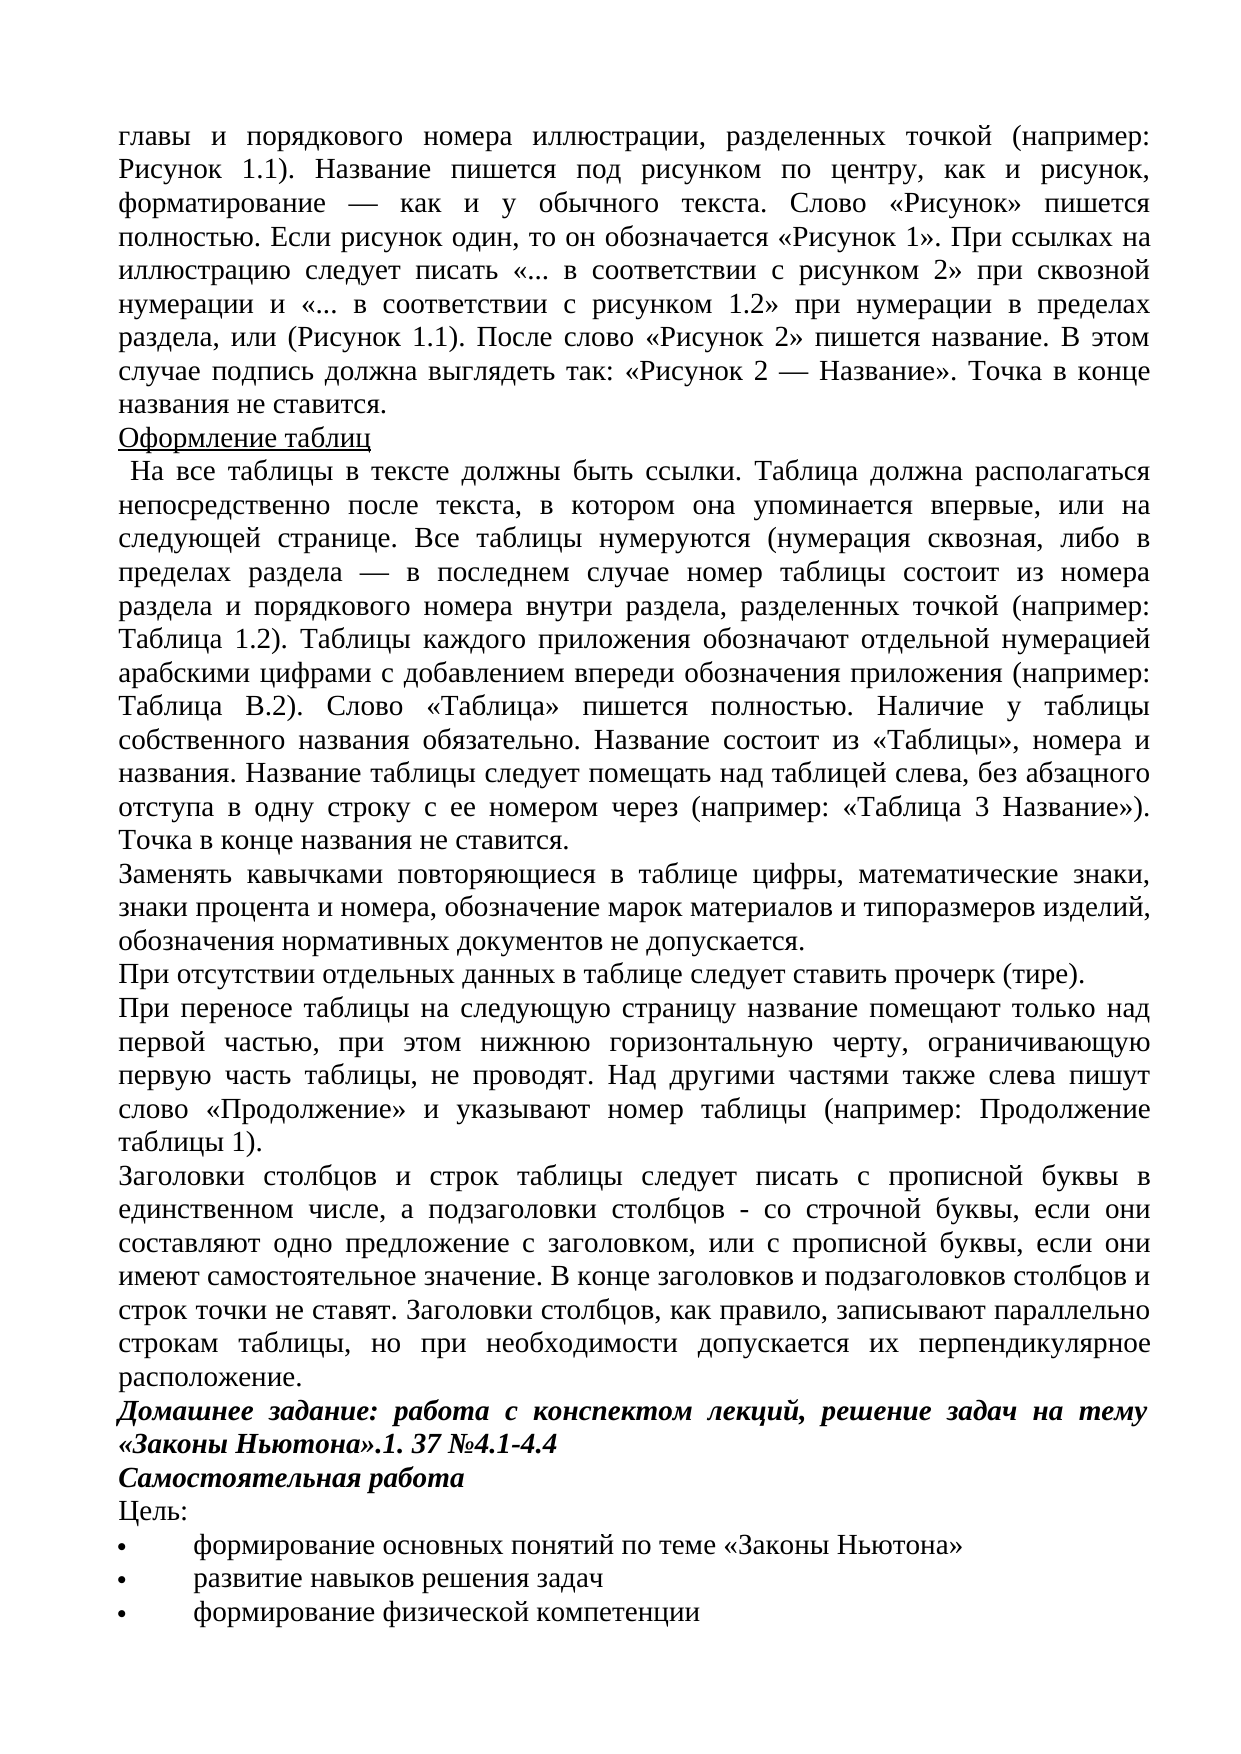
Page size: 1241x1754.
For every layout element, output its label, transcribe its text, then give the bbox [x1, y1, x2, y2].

text Заголовки столбцов и строк таблицы следует писать с прописной буквы в единственном числе, а подзаголовки столбцов - со строчной буквы, если они составляют одно предложение с заголовком, или с прописной буквы, если они имеют самостоятельное значение. В конце заголовков и подзаголовков столбцов и строк точки не ставят. Заголовки столбцов, как правило, записывают параллельно строкам таблицы, но при необходимости допускается их перпендикулярное расположение. [118, 1158, 1152, 1393]
text На все таблицы в тексте должны быть ссылки. Таблица должна располагаться непосредственно после текста, в котором она упоминается впервые, или на следующей странице. Все таблицы нумеруются (нумерация сквозная, либо в пределах раздела — в последнем случае номер таблицы состоит из номера раздела и порядкового номера внутри раздела, разделенных точкой (например: Таблица 1.2). Таблицы каждого приложения обозначают отдельной нумерацией арабскими цифрами с добавлением впереди обозначения приложения (например: Таблица В.2). Слово «Таблица» пишется полностью. Наличие у таблицы собственного названия обязательно. Название состоит из «Таблицы», номера и названия. Название таблицы следует помещать над таблицей слева, без абзацного отступа в одну строку с ее номером через (например: «Таблица 3 Название»). Точка в конце названия не ставится. [118, 453, 1152, 856]
list формирование основных понятий по теме «Законы Ньютона» [118, 1527, 1152, 1560]
text Оформление таблиц [118, 420, 1152, 453]
list развитие навыков решения задач [118, 1560, 1152, 1594]
text Заменять кавычками повторяющиеся в таблице цифры, математические знаки, знаки процента и номера, обозначение марок материалов и типоразмеров изделий, обозначения нормативных документов не допускается. [118, 856, 1152, 957]
text При отсутствии отдельных данных в таблице следует ставить прочерк (тире). [118, 957, 1152, 990]
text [118, 118, 1152, 420]
text Домашнее задание: работа с конспектом лекций, решение задач на тему «Законы Ньютона».1. 37 №4.1-4.4 [118, 1393, 1152, 1460]
text При переносе таблицы на следующую страницу название помещают только над первой частью, при этом нижнюю горизонтальную черту, ограничивающую первую часть таблицы, не проводят. Над другими частями также слева пишут слово «Продолжение» и указывают номер таблицы (например: Продолжение таблицы 1). [118, 990, 1152, 1158]
text Самостоятельная работа [118, 1460, 1152, 1493]
list формирование физической компетенции [118, 1594, 1152, 1627]
text Цель: [118, 1493, 1152, 1527]
